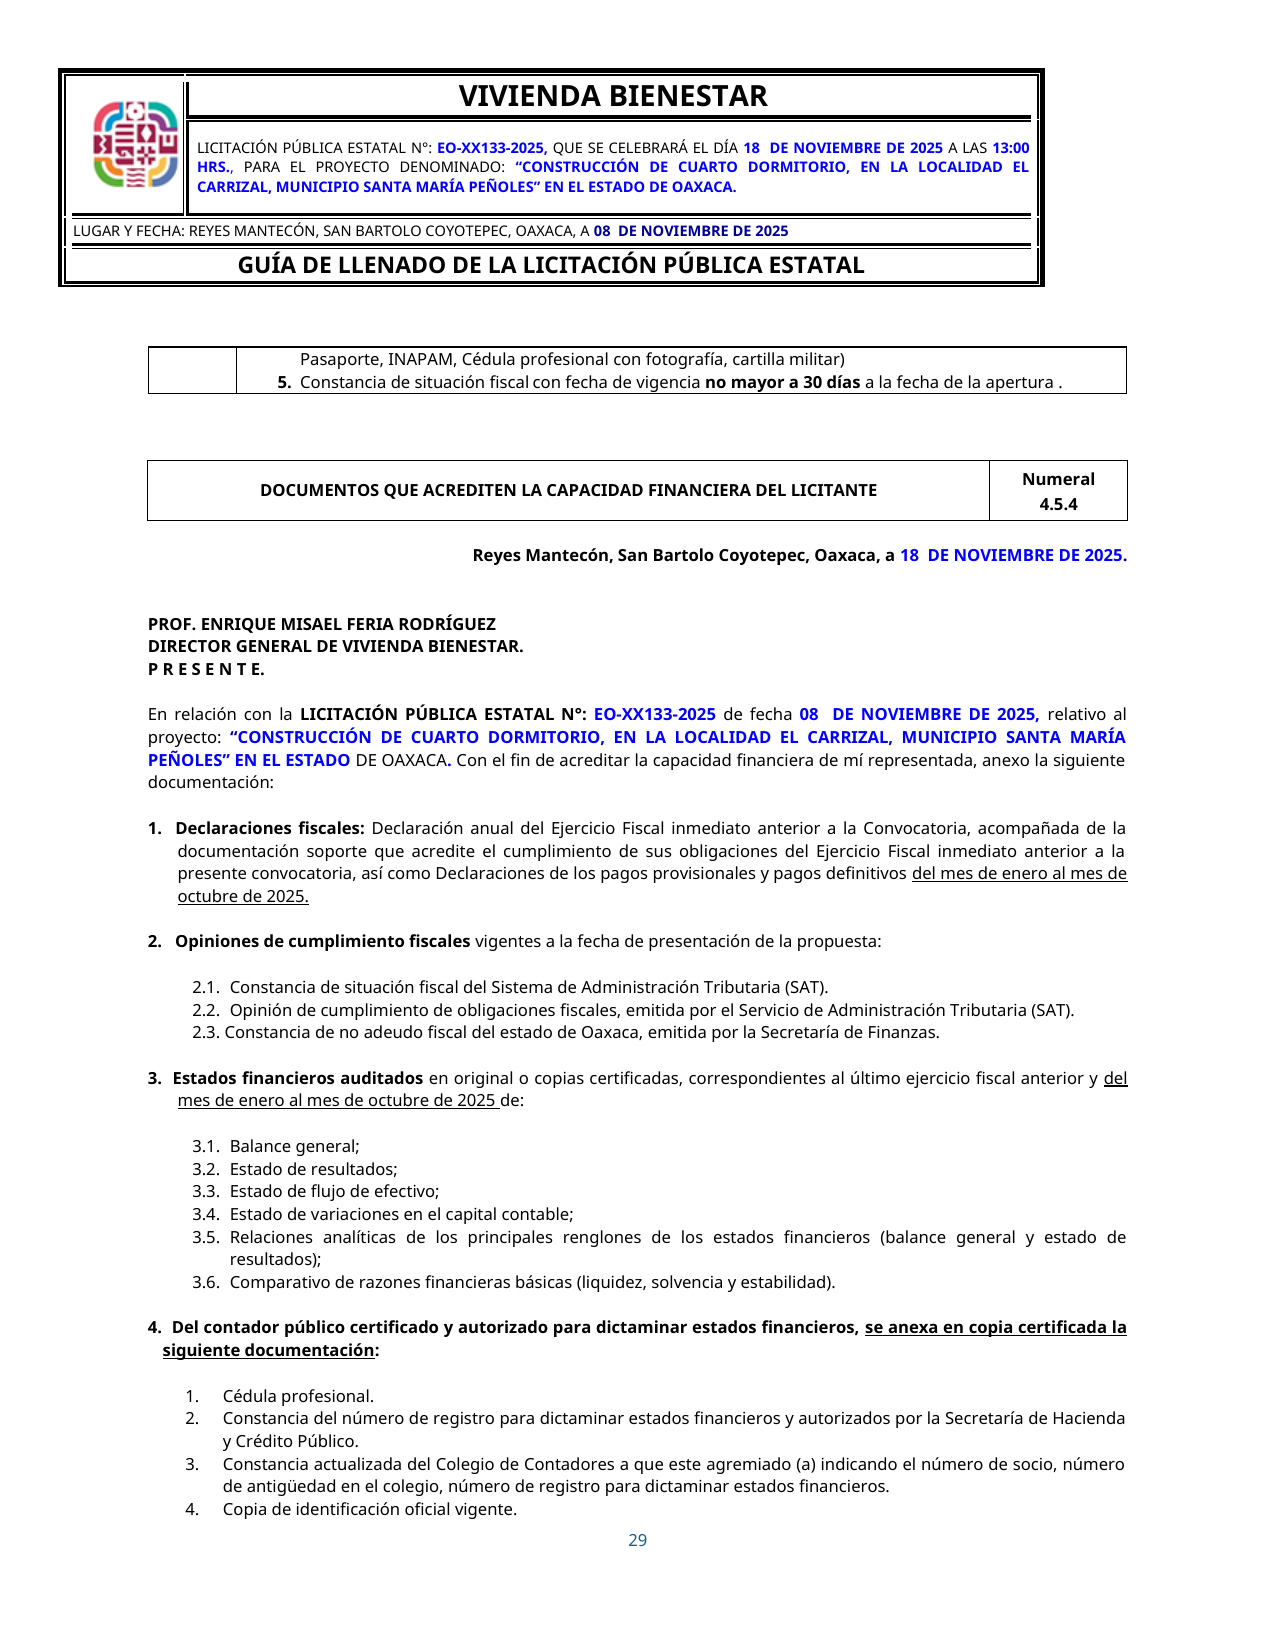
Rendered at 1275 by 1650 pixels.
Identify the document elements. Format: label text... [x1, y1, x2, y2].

picture [184, 93, 189, 193]
list Constancia del número de registro para dictaminar estados financieros y autorizados por la Secretaría de Hacienda y Crédito Público. [185, 1407, 1127, 1452]
text Reyes Mantecón, San Bartolo Coyotepec, Oaxaca, a 18 DE NOVIEMBRE DE 2025. [0, 544, 1127, 567]
list Balance general; [192, 1134, 1127, 1157]
text PROF. ENRIQUE MISAEL FERIA RODRÍGUEZ [148, 612, 1127, 635]
list Constancia actualizada del Colegio de Contadores a que este agremiado (a) indicando el número de socio, número de antigüedad en el colegio, número de registro para dictaminar estados financieros. [185, 1452, 1127, 1498]
list Copia de identificación oficial vigente. [185, 1498, 1127, 1521]
list Relaciones analíticas de los principales renglones de los estados financieros (balance general y estado de resultados); [192, 1225, 1127, 1271]
table_header DOCUMENTOS QUE ACREDITEN LA CAPACIDAD FINANCIERA DEL LICITANTE [148, 461, 989, 520]
list Estado de resultados; [192, 1157, 1127, 1180]
text DIRECTOR GENERAL DE VIVIENDA BIENESTAR. [148, 635, 1127, 658]
table_header Numeral 4.5.4 [990, 461, 1127, 520]
text En relación con la LICITACIÓN PÚBLICA ESTATAL N°: EO-XX133-2025 de fecha 08 DE NOVIEMBRE DE 2025, relativo al proyecto: “CONSTRUCCIÓN DE CUARTO DORMITORIO, EN LA LOCALIDAD EL CARRIZAL, MUNICIPIO SANTA MARÍA PEÑOLES” EN EL ESTADO DE OAXACA. Con el fin de acreditar la capacidad financiera de mí representada, anexo la siguiente documentación: [148, 703, 1127, 794]
list Estado de flujo de efectivo; [192, 1180, 1127, 1203]
text P R E S E N T E. [148, 658, 1127, 680]
list Estado de variaciones en el capital contable; [192, 1203, 1127, 1225]
list Opinión de cumplimiento de obligaciones fiscales, emitida por el Servicio de Administración Tributaria (SAT). [192, 998, 1127, 1021]
table_cell [149, 348, 236, 393]
text 2.3. Constancia de no adeudo fiscal del estado de Oaxaca, emitida por la Secretaría de Finanzas. [192, 1021, 1127, 1044]
list Cédula profesional. [185, 1384, 1127, 1407]
picture [82, 93, 183, 193]
list Constancia de situación fiscal del Sistema de Administración Tributaria (SAT). [192, 976, 1127, 998]
text 1. Declaraciones fiscales: Declaración anual del Ejercicio Fiscal inmediato anterior a la Convocatoria, acompañada de la documentación soporte que acredite el cumplimiento de sus obligaciones del Ejercicio Fiscal inmediato anterior a la presente convocatoria, así como Declaraciones de los pagos provisionales y pagos definitivos del mes de enero al mes de octubre de 2025. [148, 817, 1127, 907]
text 3. Estados financieros auditados en original o copias certificadas, correspondientes al último ejercicio fiscal anterior y del mes de enero al mes de octubre de 2025 de: [148, 1066, 1127, 1112]
text 2. Opiniones de cumplimiento fiscales vigentes a la fecha de presentación de la propuesta: [148, 930, 1127, 953]
text 4. Del contador público certificado y autorizado para dictaminar estados financieros, se anexa en copia certificada la siguiente documentación: [148, 1316, 1127, 1362]
list Comparativo de razones financieras básicas (liquidez, solvencia y estabilidad). [192, 1271, 1127, 1293]
